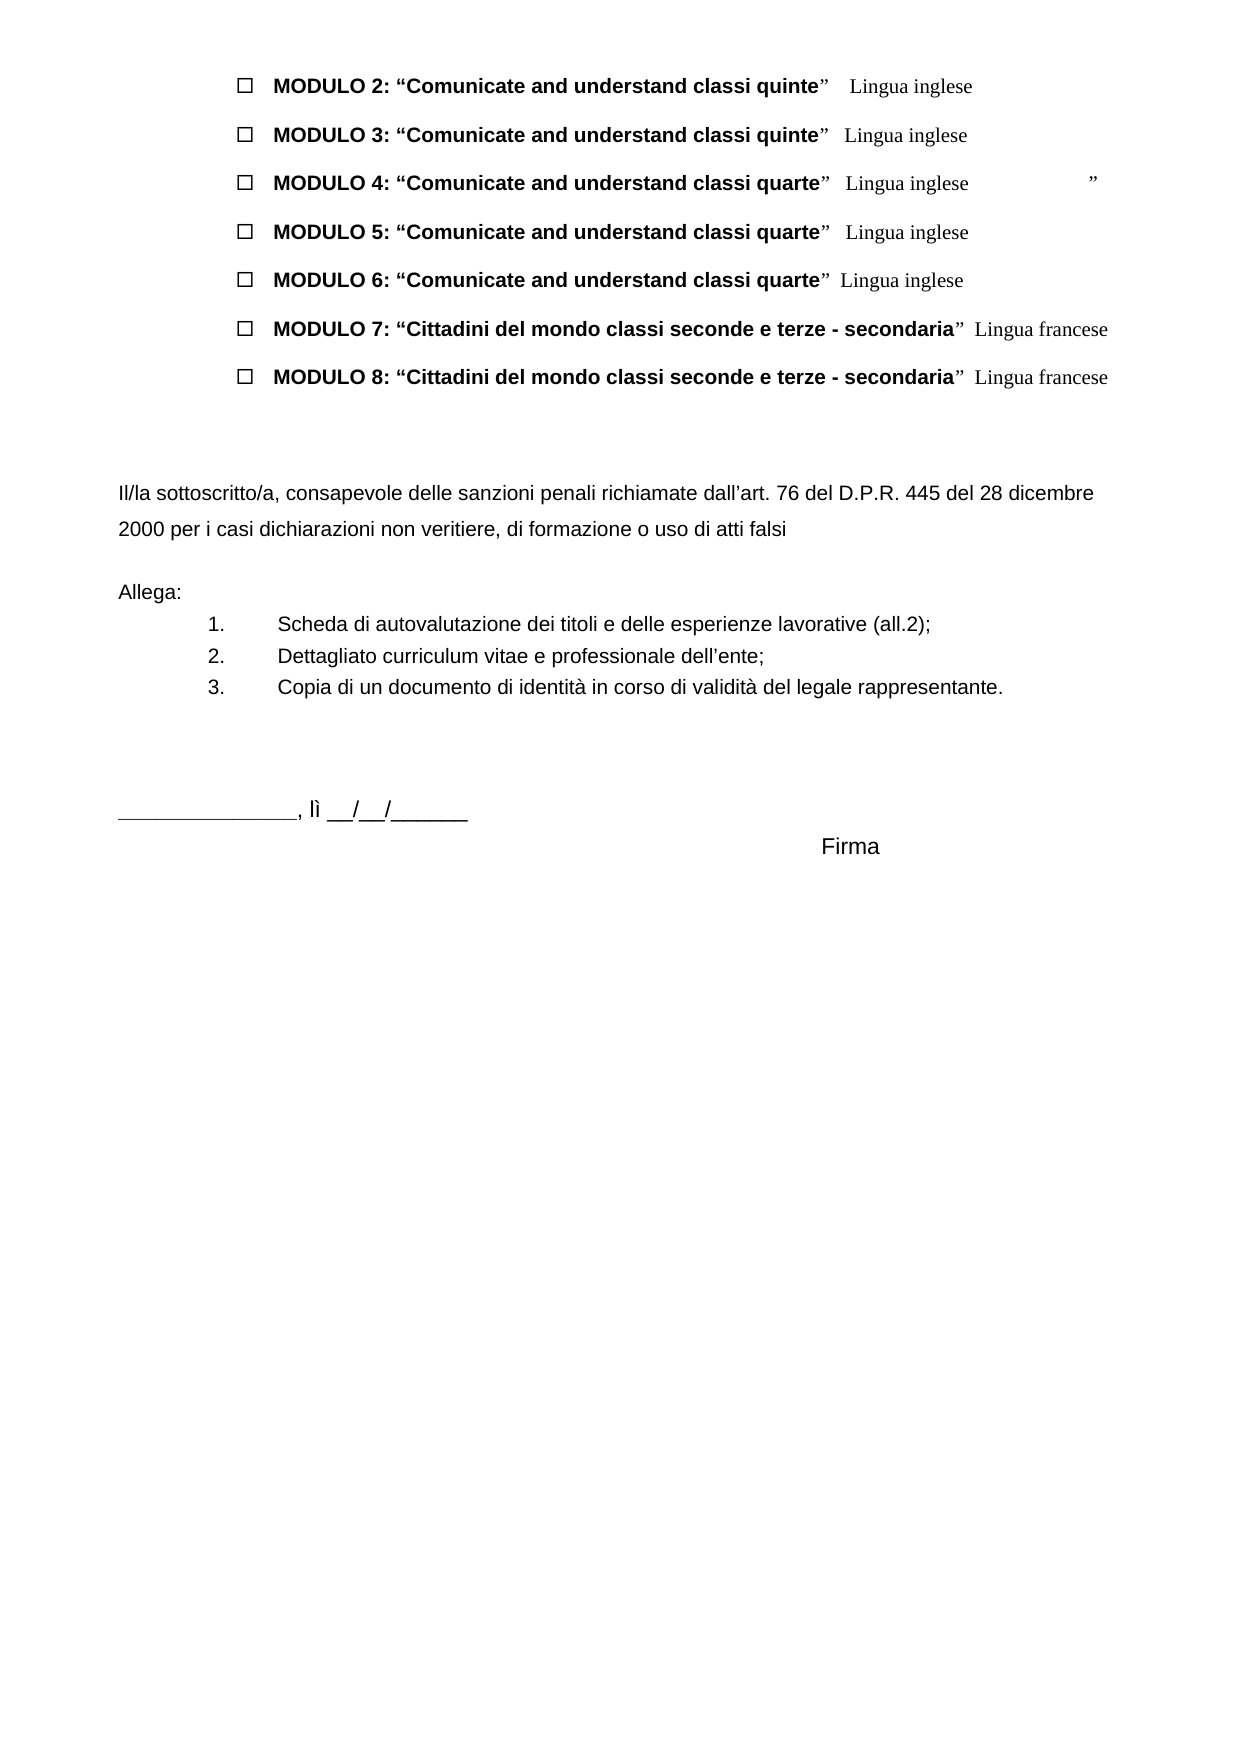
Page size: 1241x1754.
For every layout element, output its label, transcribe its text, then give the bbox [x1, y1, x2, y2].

list MODULO 2: “Comunicate and understand classi quinte” Lingua inglese [236, 74, 1122, 98]
text Il/la sottoscritto/a, consapevole delle sanzioni penali richiamate dall’art. 76 del D.P.R. 445 del 28 dicembre 2000 per i casi dichiarazioni non veritiere, di formazione o uso di atti falsi [118, 481, 1122, 541]
list MODULO 8: “Cittadini del mondo classi seconde e terze - secondaria” Lingua francese [236, 365, 1122, 389]
text Firma [118, 833, 1068, 859]
list MODULO 6: “Comunicate and understand classi quarte” Lingua inglese [236, 268, 1122, 292]
text ______________, lì __/__/______ [118, 796, 1122, 822]
list MODULO 4: “Comunicate and understand classi quarte” Lingua inglese ” [236, 171, 1122, 195]
list MODULO 3: “Comunicate and understand classi quinte” Lingua inglese [236, 122, 1122, 147]
list MODULO 7: “Cittadini del mondo classi seconde e terze - secondaria” Lingua francese [236, 317, 1122, 341]
list MODULO 5: “Comunicate and understand classi quarte” Lingua inglese [236, 219, 1122, 244]
text 1. Scheda di autovalutazione dei titoli e delle esperienze lavorative (all.2); [208, 612, 1122, 636]
text 3. Copia di un documento di identità in corso di validità del legale rappresentante. [208, 675, 1122, 699]
text 2. Dettagliato curriculum vitae e professionale dell’ente; [208, 643, 1122, 667]
text Allega: [118, 580, 1122, 604]
